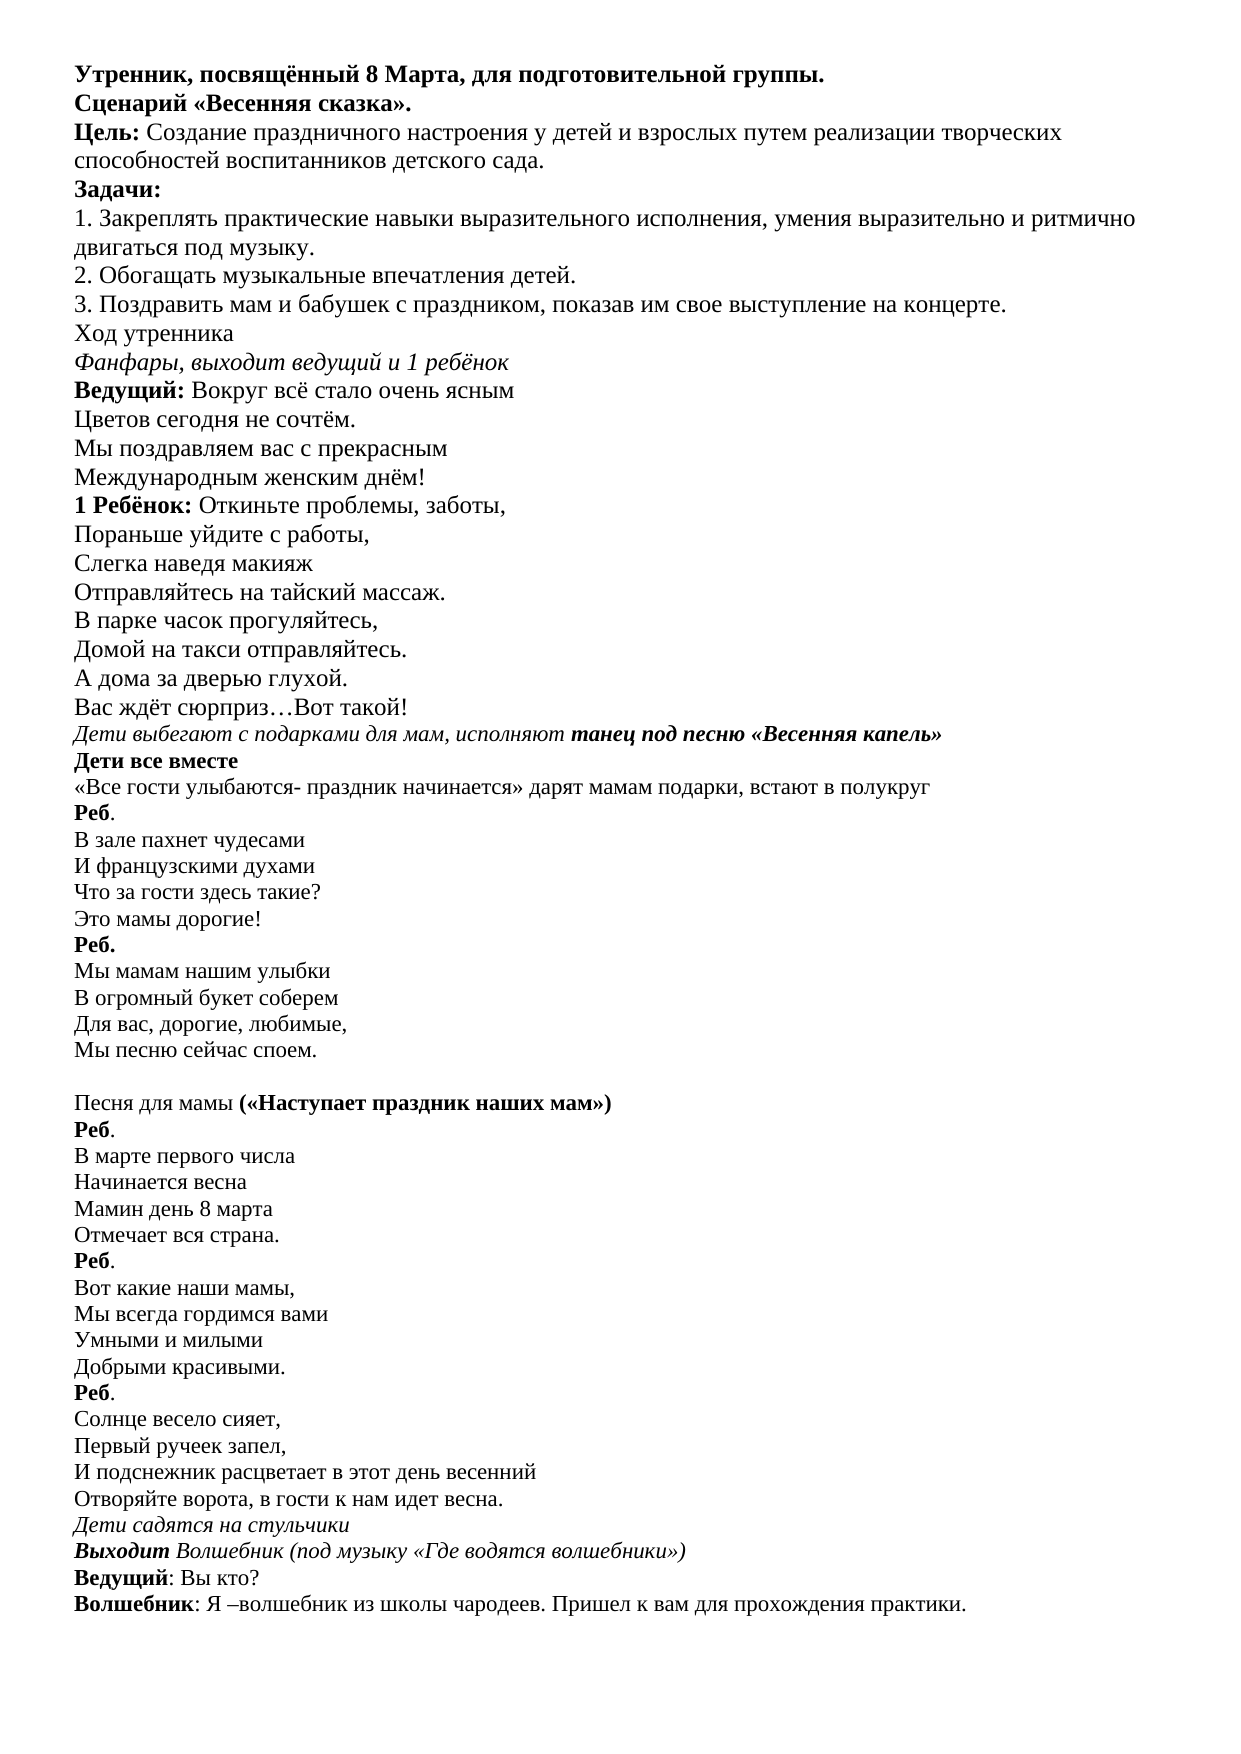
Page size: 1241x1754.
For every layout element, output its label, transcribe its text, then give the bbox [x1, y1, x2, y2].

text Дети садятся на стульчики [74, 1511, 1181, 1537]
text Ход утренника [74, 318, 1181, 347]
text Отмечает вся страна. [74, 1221, 1181, 1247]
text И французскими духами [74, 852, 1181, 878]
text Умными и милыми [74, 1326, 1181, 1353]
text Реб. [74, 1116, 1181, 1142]
text Фанфары, выходит ведущий и 1 ребёнок [74, 347, 1181, 375]
text В марте первого числа [74, 1142, 1181, 1168]
text Мы мамам нашим улыбки [74, 957, 1181, 984]
text Выходит Волшебник (под музыку «Где водятся волшебники») [74, 1537, 1181, 1564]
text И подснежник расцветает в этот день весенний [74, 1458, 1181, 1484]
text Ведущий: Вы кто? [74, 1564, 1181, 1590]
text Реб. [74, 931, 1181, 957]
text Волшебник: Я –волшебник из школы чародеев. Пришел к вам для прохождения практики. [74, 1590, 1181, 1616]
text В огромный букет соберем [74, 984, 1181, 1010]
text Мы всегда гордимся вами [74, 1300, 1181, 1326]
text Сценарий «Весенняя сказка». [74, 88, 1181, 117]
text Что за гости здесь такие? [74, 878, 1181, 905]
text Дети все вместе [74, 747, 1181, 773]
text Первый ручеек запел, [74, 1432, 1181, 1458]
text Отворяйте ворота, в гости к нам идет весна. [74, 1484, 1181, 1511]
text Реб. [74, 799, 1181, 826]
text Цель: Создание праздничного настроения у детей и взрослых путем реализации творческих способностей воспитанников детского сада. Задачи: 1. Закреплять практические навыки выразительного исполнения, умения выразительно и ритмично двигаться под музыку. 2. Обогащать музыкальные впечатления детей. 3. Поздравить мам и бабушек с праздником, показав им свое выступление на концерте. [74, 117, 1181, 318]
text В зале пахнет чудесами [74, 826, 1181, 852]
text Для вас, дорогие, любимые, [74, 1010, 1181, 1037]
text Солнце весело сияет, [74, 1406, 1181, 1432]
text Реб. [74, 1379, 1181, 1406]
text Мамин день 8 марта [74, 1195, 1181, 1221]
text Песня для мамы («Наступает праздник наших мам») [74, 1089, 1181, 1116]
text Реб. [74, 1247, 1181, 1274]
text Вот какие наши мамы, [74, 1274, 1181, 1300]
text Утренник, посвящённый 8 Марта, для подготовительной группы. [74, 59, 1181, 88]
text Мы песню сейчас споем. [74, 1037, 1181, 1063]
text Это мамы дорогие! [74, 905, 1181, 931]
text «Все гости улыбаются- праздник начинается» дарят мамам подарки, встают в полукруг [74, 773, 1181, 799]
text Ведущий: Вокруг всё стало очень ясным Цветов сегодня не сочтём. Мы поздравляем вас с прекрасным Международным женским днём! 1 Ребёнок: Откиньте проблемы, заботы, Пораньше уйдите с работы, Слегка наведя макияж Отправляйтесь на тайский массаж. В парке часок прогуляйтесь, Домой на такси отправляйтесь. А дома за дверью глухой. Вас ждёт сюрприз…Вот такой! Дети выбегают с подарками для мам, исполняют танец под песню «Весенняя капель» [74, 375, 1181, 747]
text Добрыми красивыми. [74, 1353, 1181, 1379]
text Начинается весна [74, 1168, 1181, 1195]
